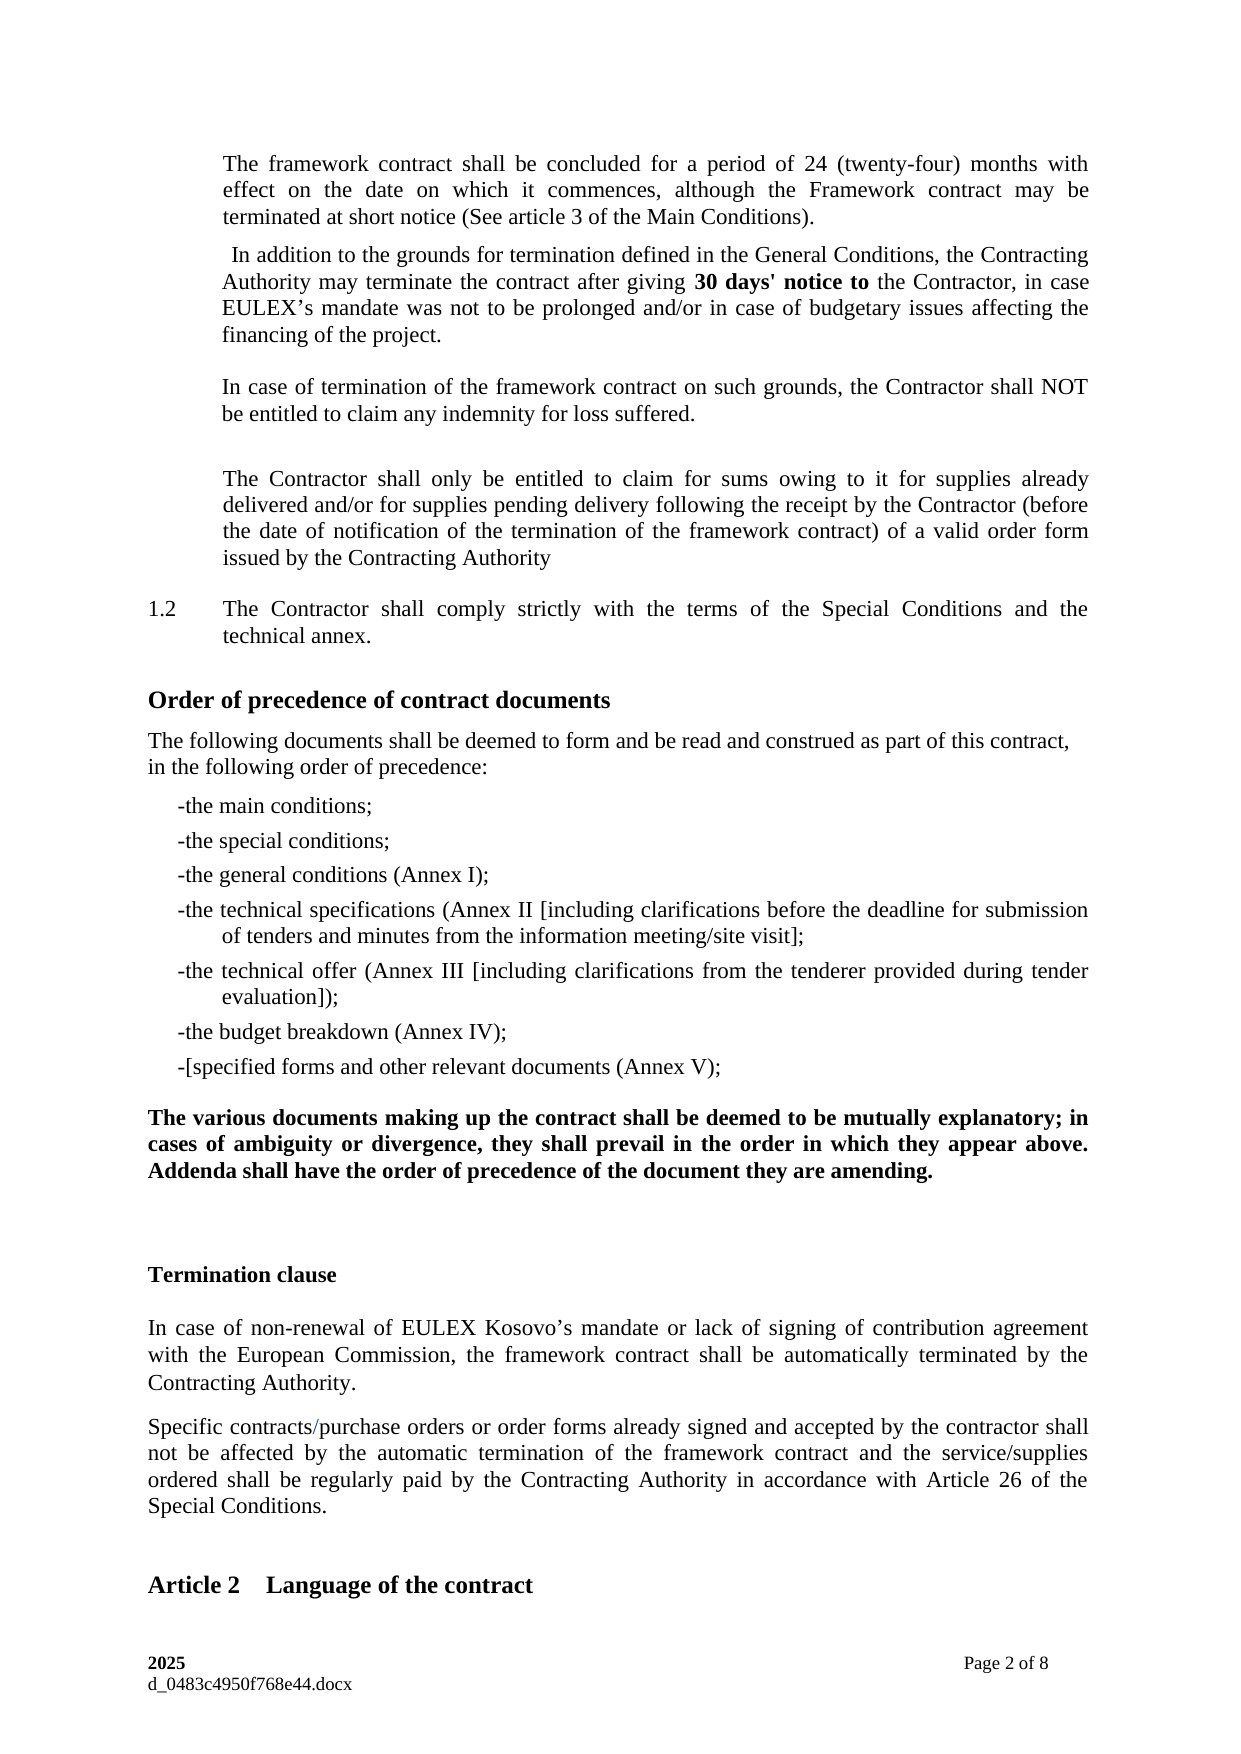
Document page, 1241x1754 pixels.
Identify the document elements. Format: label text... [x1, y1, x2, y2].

text Order of precedence of contract documents [148, 686, 1090, 714]
text The Contractor shall only be entitled to claim for sums owing to it for supplies already delivered and/or for supplies pending delivery following the receipt by the Contractor (before the date of notification of the termination of the framework contract) of a valid order form issued by the Contracting Authority [148, 465, 1090, 570]
text The following documents shall be deemed to form and be read and construed as part of this contract, in the following order of precedence: [148, 727, 1090, 779]
list the budget breakdown (Annex IV); [177, 1018, 1090, 1044]
text In case of termination of the framework contract on such grounds, the Contractor shall NOT be entitled to claim any indemnity for loss suffered. [148, 373, 1090, 426]
text The various documents making up the contract shall be deemed to be mutually explanatory; in cases of ambiguity or divergence, they shall prevail in the order in which they appear above. Addenda shall have the order of precedence of the document they are amending. [148, 1104, 1090, 1183]
list the technical specifications (Annex II [including clarifications before the deadline for submission of tenders and minutes from the information meeting/site visit]; [177, 896, 1090, 949]
list the general conditions (Annex I); [177, 861, 1090, 888]
list the special conditions; [177, 827, 1090, 853]
text In case of non-renewal of EULEX Kosovo’s mandate or lack of signing of contribution agreement with the European Commission, the framework contract shall be automatically terminated by the Contracting Authority. [148, 1314, 1090, 1395]
list the main conditions; [177, 792, 1090, 818]
text Termination clause [148, 1261, 1090, 1287]
list the technical offer (Annex III [including clarifications from the tenderer provided during tender evaluation]); [177, 957, 1090, 1010]
text Article 2 Language of the contract [148, 1570, 1090, 1599]
list [specified forms and other relevant documents (Annex V); [177, 1053, 1090, 1079]
text 1.2 The Contractor shall comply strictly with the terms of the Special Conditions and the technical annex. [148, 595, 1090, 648]
text In addition to the grounds for termination defined in the General Conditions, the Contracting Authority may terminate the contract after giving 30 days' notice to the Contractor, in case EULEX’s mandate was not to be prolonged and/or in case of budgetary issues affecting the financing of the project. [148, 242, 1090, 347]
text The framework contract shall be concluded for a period of 24 (twenty-four) months with effect on the date on which it commences, although the Framework contract may be terminated at short notice (See article 3 of the Main Conditions). [148, 150, 1090, 229]
text Specific contracts/purchase orders or order forms already signed and accepted by the contractor shall not be affected by the automatic termination of the framework contract and the service/supplies ordered shall be regularly paid by the Contracting Authority in accordance with Article 26 of the Special Conditions. [148, 1413, 1090, 1518]
